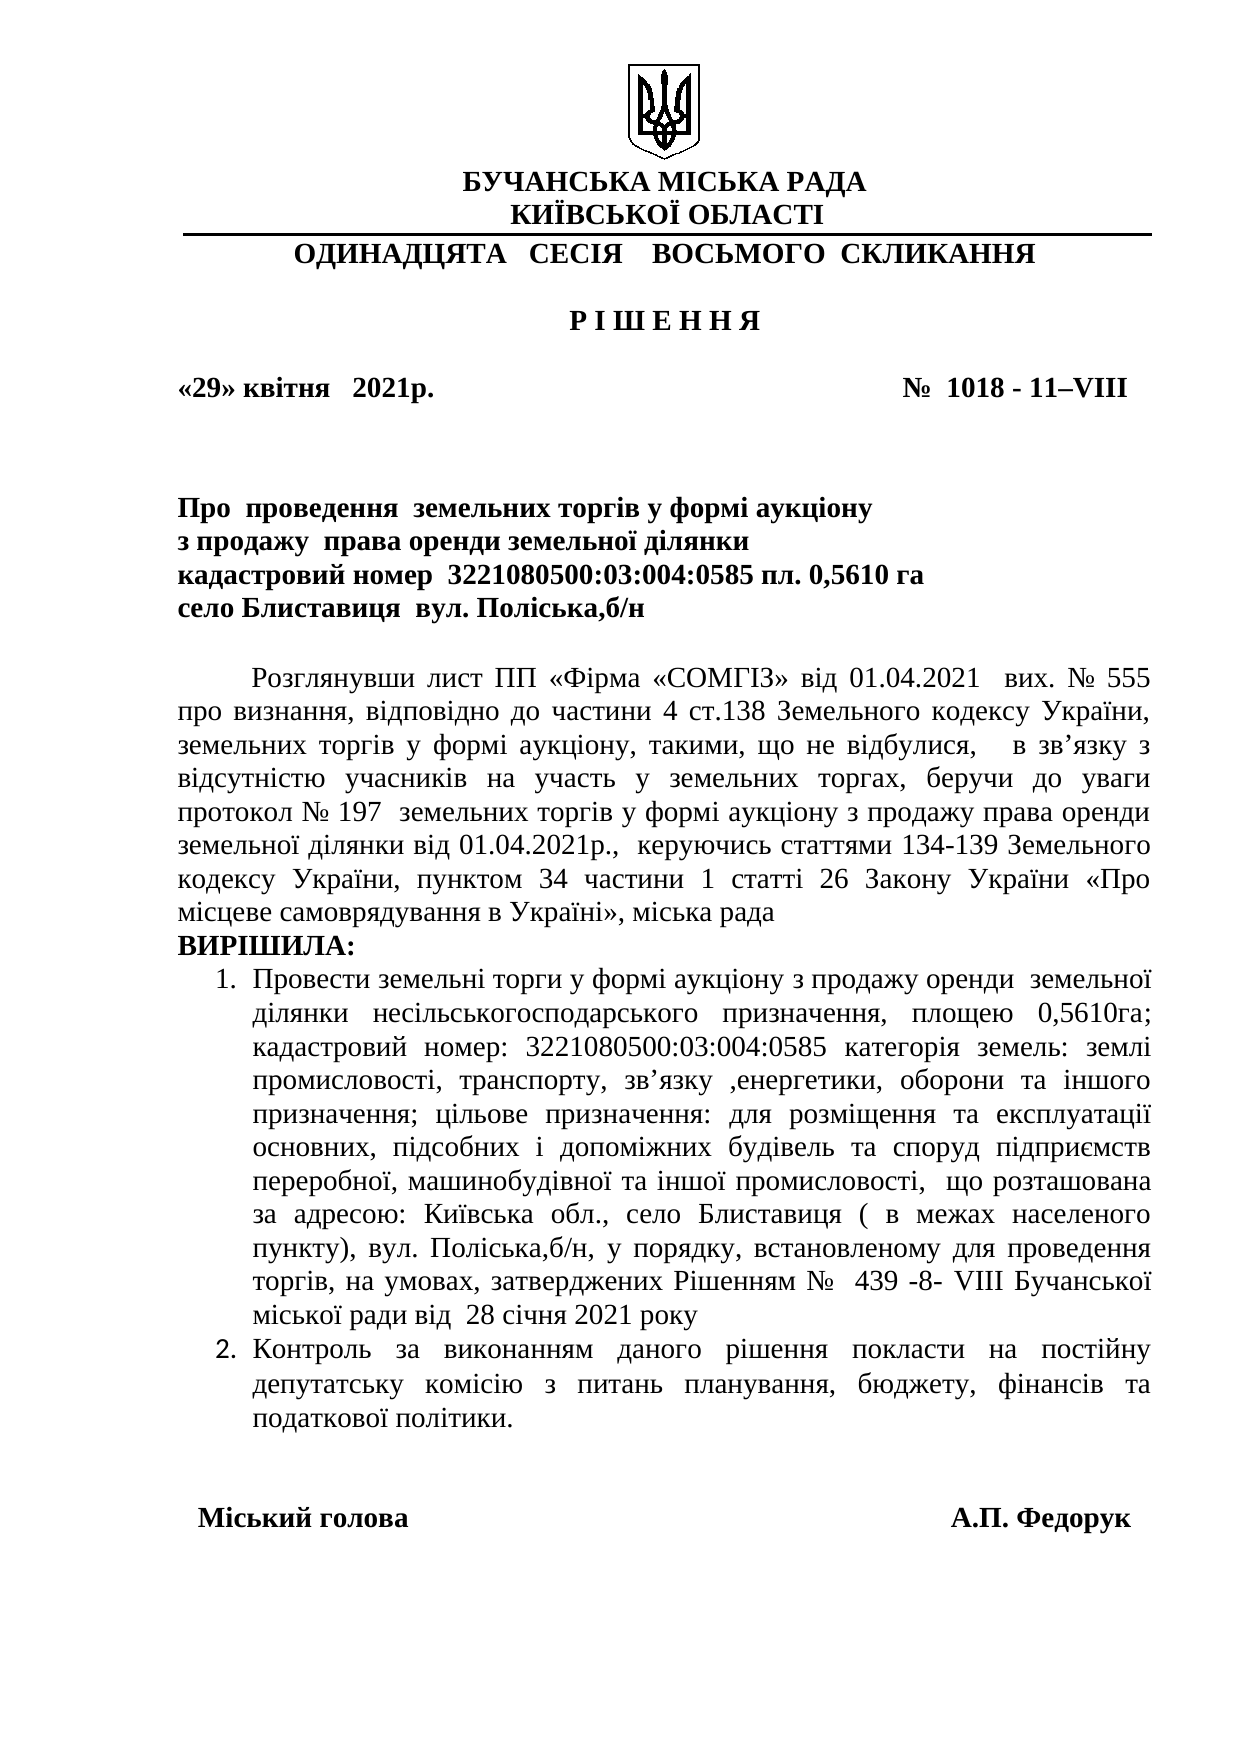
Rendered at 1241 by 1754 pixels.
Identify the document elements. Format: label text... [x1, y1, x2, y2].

text «29» квітня 2021р. № 1018 - 11–VІІІ [177, 370, 1152, 404]
text БУЧАНСЬКА МІСЬКА РАДА [177, 164, 1152, 197]
text Р І Ш Е Н Н Я [177, 303, 1152, 337]
text з продажу права оренди земельної ділянки [177, 523, 1152, 557]
text село Блиставиця вул. Поліська,б/н [177, 591, 1152, 624]
text ОДИНАДЦЯТА СЕСІЯ ВОСЬМОГО СКЛИКАННЯ [177, 236, 1152, 269]
text КИЇВСЬКОЇ ОБЛАСТІ [183, 197, 1152, 233]
list Контроль за виконанням даного рішення покласти на постійну депутатську комісію з питань планування, бюджету, фінансів та податкової політики. [215, 1331, 1152, 1433]
text Міський голова А.П. Федорук [177, 1500, 1152, 1534]
text Про проведення земельних торгів у формі аукціону [177, 490, 1152, 523]
text Розглянувши лист ПП «Фірма «СОМГІЗ» від 01.04.2021 вих. № 555 про визнання, відповідно до частини 4 ст.138 Земельного кодексу України, земельних торгів у формі аукціону, такими, що не відбулися, в зв’язку з відсутністю учасників на участь у земельних торгах, беручи до уваги протокол № 197 земельних торгів у формі аукціону з продажу права оренди земельної ділянки від 01.04.2021р., керуючись статтями 134-139 Земельного кодексу України, пунктом 34 частини 1 статті 26 Закону України «Про місцеве самоврядування в Україні», міська рада [177, 660, 1152, 928]
text ВИРІШИЛА: [177, 928, 1152, 962]
list Провести земельні торги у формі аукціону з продажу оренди земельної ділянки несільськогосподарського призначення, площею 0,5610га; кадастровий номер: 3221080500:03:004:0585 категорія земель: землі промисловості, транспорту, зв’язку ,енергетики, оборони та іншого призначення; цільове призначення: для розміщення та експлуатації основних, підсобних і допоміжних будівель та споруд підприємств переробної, машинобудівної та іншої промисловості, що розташована за адресою: Київська обл., село Блиставиця ( в межах населеного пункту), вул. Поліська,б/н, у порядку, встановленому для проведення торгів, на умовах, затверджених Рішенням № 439 -8- VІІІ Бучанської міської ради від 28 січня 2021 року [215, 962, 1152, 1331]
text кадастровий номер 3221080500:03:004:0585 пл. 0,5610 га [177, 557, 1152, 591]
